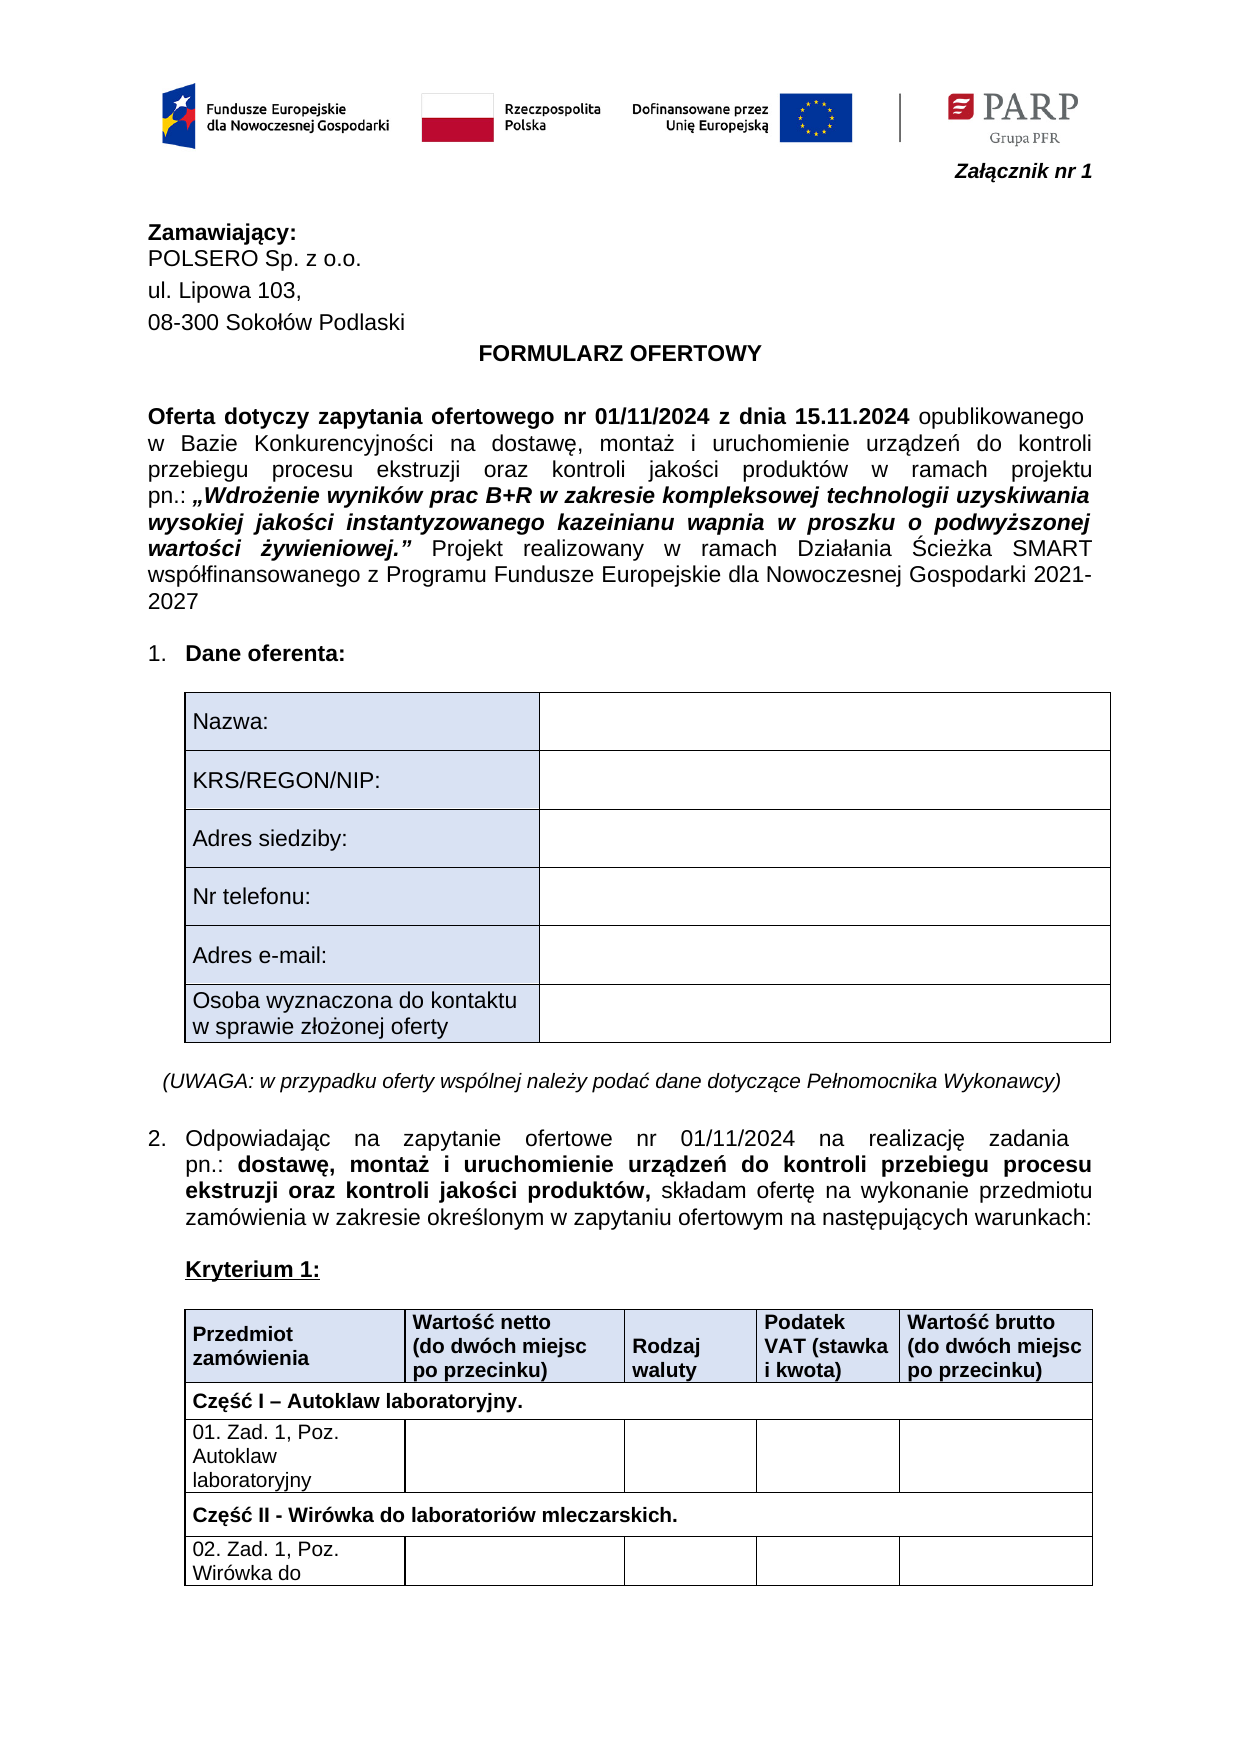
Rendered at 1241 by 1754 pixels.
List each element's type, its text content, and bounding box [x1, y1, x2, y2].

table_cell KRS/REGON/NIP: [186, 751, 539, 808]
text POLSERO Sp. z o.o. [148, 245, 1093, 272]
text Zamawiający: [148, 219, 1093, 245]
table_header Wartość brutto (do dwóch miejsc po przecinku) [900, 1310, 1092, 1382]
table_cell Część I – Autoklaw laboratoryjny. [186, 1383, 1092, 1419]
table_cell [900, 1537, 1092, 1585]
table_cell 02. Zad. 1, Poz. Wirówka do laboratoriów mleczarskich [186, 1537, 404, 1585]
table_cell 01. Zad. 1, Poz. Autoklaw laboratoryjny [186, 1420, 404, 1492]
table_cell [540, 985, 1110, 1042]
table_cell Część II - Wirówka do laboratoriów mleczarskich. [186, 1493, 1092, 1536]
text (UWAGA: w przypadku oferty wspólnej należy podać dane dotyczące Pełnomocnika Wykonawcy) [148, 1069, 1093, 1093]
picture [147, 73, 1093, 159]
list Dane oferenta: [148, 640, 1093, 667]
table_cell [406, 1420, 624, 1492]
text FORMULARZ OFERTOWY [148, 340, 1093, 366]
table_cell [540, 751, 1110, 808]
table_cell [540, 868, 1110, 925]
list Odpowiadając na zapytanie ofertowe nr 01/11/2024 na realizację zadania pn.: dostawę, montaż i uruchomienie urządzeń do kontroli przebiegu procesu ekstruzji oraz kontroli jakości produktów, składam ofertę na wykonanie przedmiotu zamówienia w zakresie określonym w zapytaniu ofertowym na następujących warunkach: [148, 1125, 1093, 1230]
table_header Rodzaj waluty [625, 1310, 756, 1382]
text Kryterium 1: [185, 1256, 1093, 1283]
table_cell [625, 1537, 756, 1585]
table_cell [900, 1420, 1092, 1492]
text Załącznik nr 1 [148, 159, 1093, 183]
text 08-300 Sokołów Podlaski [148, 308, 1093, 335]
table_cell [757, 1420, 899, 1492]
table_header Przedmiot zamówienia [186, 1310, 404, 1382]
table_cell Nr telefonu: [186, 868, 539, 925]
text ul. Lipowa 103, [148, 277, 1093, 303]
table_header Nazwa: [186, 693, 539, 750]
table_cell Adres e-mail: [186, 926, 539, 983]
text Oferta dotyczy zapytania ofertowego nr 01/11/2024 z dnia 15.11.2024 opublikowanego w Bazie Konkurencyjności na dostawę, montaż i uruchomienie urządzeń do kontroli przebiegu procesu ekstruzji oraz kontroli jakości produktów w ramach projektu pn.: „Wdrożenie wyników prac B+R w zakresie kompleksowej technologii uzyskiwania wysokiej jakości instantyzowanego kazeinianu wapnia w proszku o podwyższonej wartości żywieniowej.” Projekt realizowany w ramach Działania Ścieżka SMART współfinansowanego z Programu Fundusze Europejskie dla Nowoczesnej Gospodarki 2021-2027 [148, 403, 1093, 614]
table_header [540, 693, 1110, 750]
table_header Wartość netto (do dwóch miejsc po przecinku) [406, 1310, 624, 1382]
table_header Podatek VAT (stawka i kwota) [757, 1310, 899, 1382]
table_cell [757, 1537, 899, 1585]
table_cell Adres siedziby: [186, 810, 539, 867]
table_cell [406, 1537, 624, 1585]
table_cell Osoba wyznaczona do kontaktu w sprawie złożonej oferty [186, 985, 539, 1042]
table_cell [540, 926, 1110, 983]
table_cell [625, 1420, 756, 1492]
table_cell [540, 810, 1110, 867]
